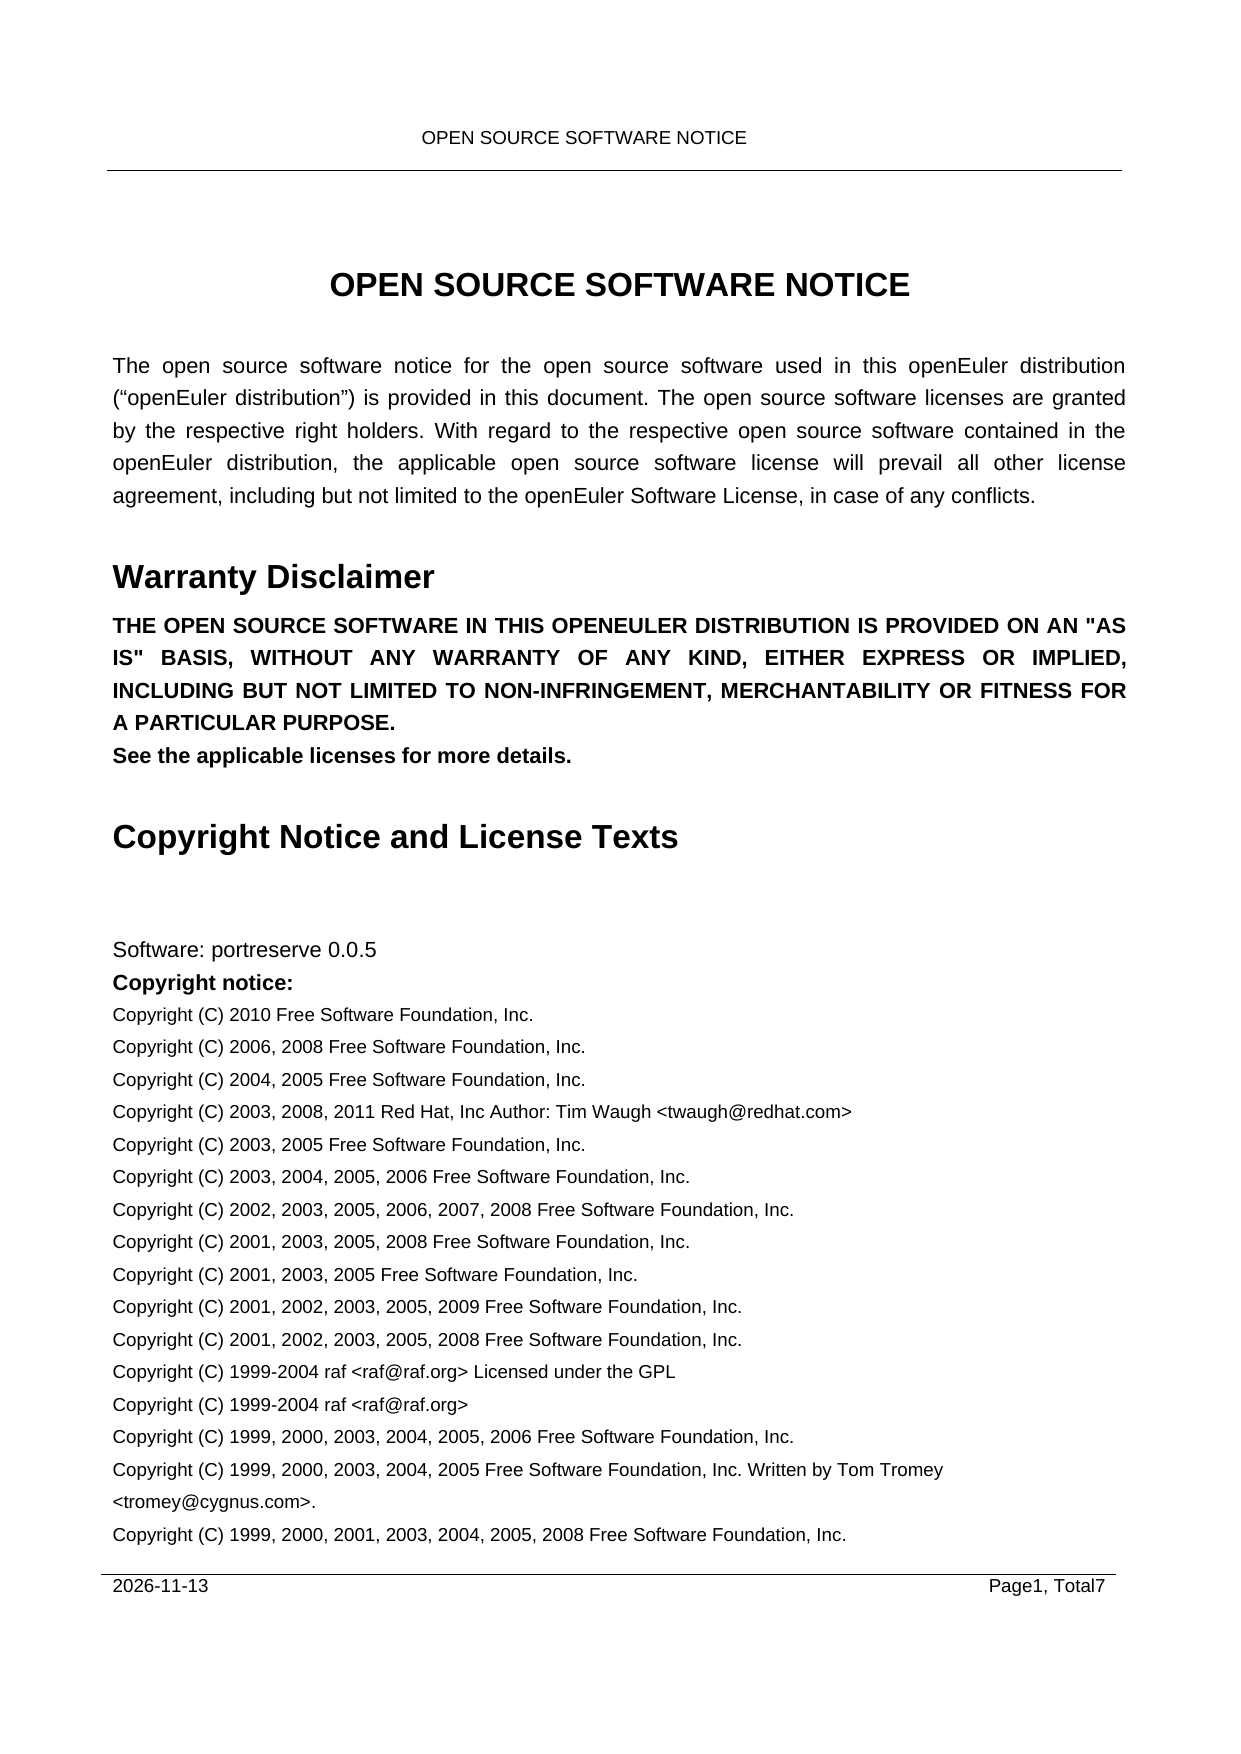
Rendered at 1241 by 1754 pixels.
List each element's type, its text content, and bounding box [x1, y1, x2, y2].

text Copyright (C) 1999, 2000, 2001, 2003, 2004, 2005, 2008 Free Software Foundation, Inc. [112, 1518, 1128, 1551]
text Copyright (C) 1999-2004 raf <raf@raf.org> Licensed under the GPL [112, 1356, 1128, 1388]
text Copyright (C) 2001, 2002, 2003, 2005, 2009 Free Software Foundation, Inc. [112, 1291, 1128, 1323]
text Copyright (C) 2010 Free Software Foundation, Inc. [112, 998, 1128, 1031]
text Copyright (C) 2001, 2002, 2003, 2005, 2008 Free Software Foundation, Inc. [112, 1323, 1128, 1356]
text Copyright (C) 1999-2004 raf <raf@raf.org> [112, 1388, 1128, 1421]
text Copyright (C) 2006, 2008 Free Software Foundation, Inc. [112, 1031, 1128, 1063]
text Software: portreserve 0.0.5 [112, 933, 1128, 966]
text Copyright (C) 2003, 2005 Free Software Foundation, Inc. [112, 1128, 1128, 1161]
text Copyright (C) 2002, 2003, 2005, 2006, 2007, 2008 Free Software Foundation, Inc. [112, 1193, 1128, 1226]
text Copyright (C) 2001, 2003, 2005, 2008 Free Software Foundation, Inc. [112, 1226, 1128, 1258]
text OPEN SOURCE SOFTWARE NOTICE [112, 251, 1128, 316]
text The open source software notice for the open source software used in this openEuler distribution (“openEuler distribution”) is provided in this document. The open source software licenses are granted by the respective right holders. With regard to the respective open source software contained in the openEuler distribution, the applicable open source software license will prevail all other license agreement, including but not limited to the openEuler Software License, in case of any conflicts. [112, 349, 1128, 511]
text Copyright (C) 2004, 2005 Free Software Foundation, Inc. [112, 1063, 1128, 1096]
text Copyright (C) 2001, 2003, 2005 Free Software Foundation, Inc. [112, 1258, 1128, 1291]
text THE OPEN SOURCE SOFTWARE IN THIS OPENEULER DISTRIBUTION IS PROVIDED ON AN "AS IS" BASIS, WITHOUT ANY WARRANTY OF ANY KIND, EITHER EXPRESS OR IMPLIED, INCLUDING BUT NOT LIMITED TO NON-INFRINGEMENT, MERCHANTABILITY OR FITNESS FOR A PARTICULAR PURPOSE. See the applicable licenses for more details. [112, 609, 1128, 771]
text Warranty Disclaimer [112, 544, 1128, 609]
text Copyright (C) 1999, 2000, 2003, 2004, 2005 Free Software Foundation, Inc. Written by Tom Tromey <tromey@cygnus.com>. [112, 1453, 1128, 1518]
text Copyright notice: [112, 966, 1128, 998]
text Copyright (C) 2003, 2004, 2005, 2006 Free Software Foundation, Inc. [112, 1161, 1128, 1193]
text Copyright Notice and License Texts [112, 804, 1128, 869]
text Copyright (C) 2003, 2008, 2011 Red Hat, Inc Author: Tim Waugh <twaugh@redhat.com> [112, 1096, 1128, 1128]
text Copyright (C) 1999, 2000, 2003, 2004, 2005, 2006 Free Software Foundation, Inc. [112, 1421, 1128, 1453]
